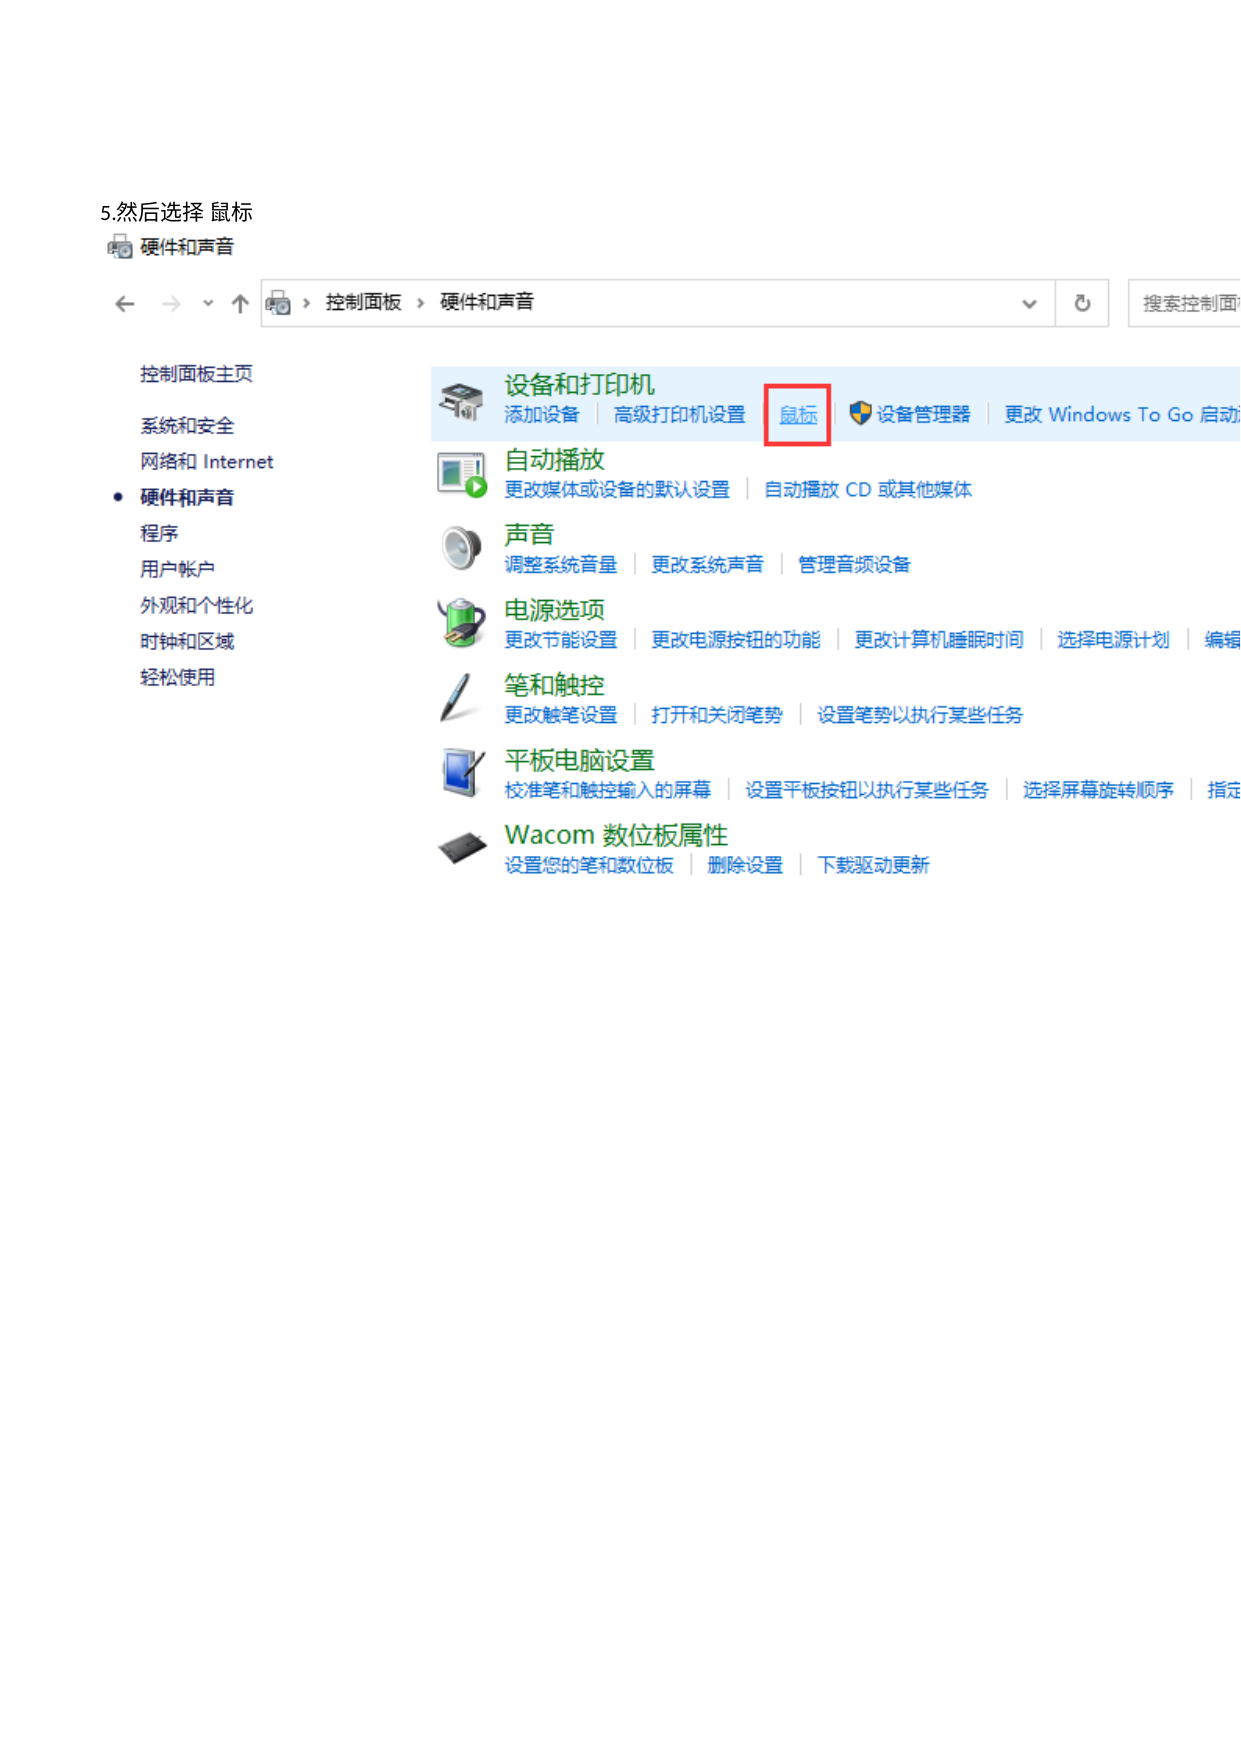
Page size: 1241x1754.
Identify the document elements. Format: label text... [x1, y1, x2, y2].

picture [100, 227, 1241, 988]
list 5.然后选择 鼠标 [100, 194, 1150, 227]
